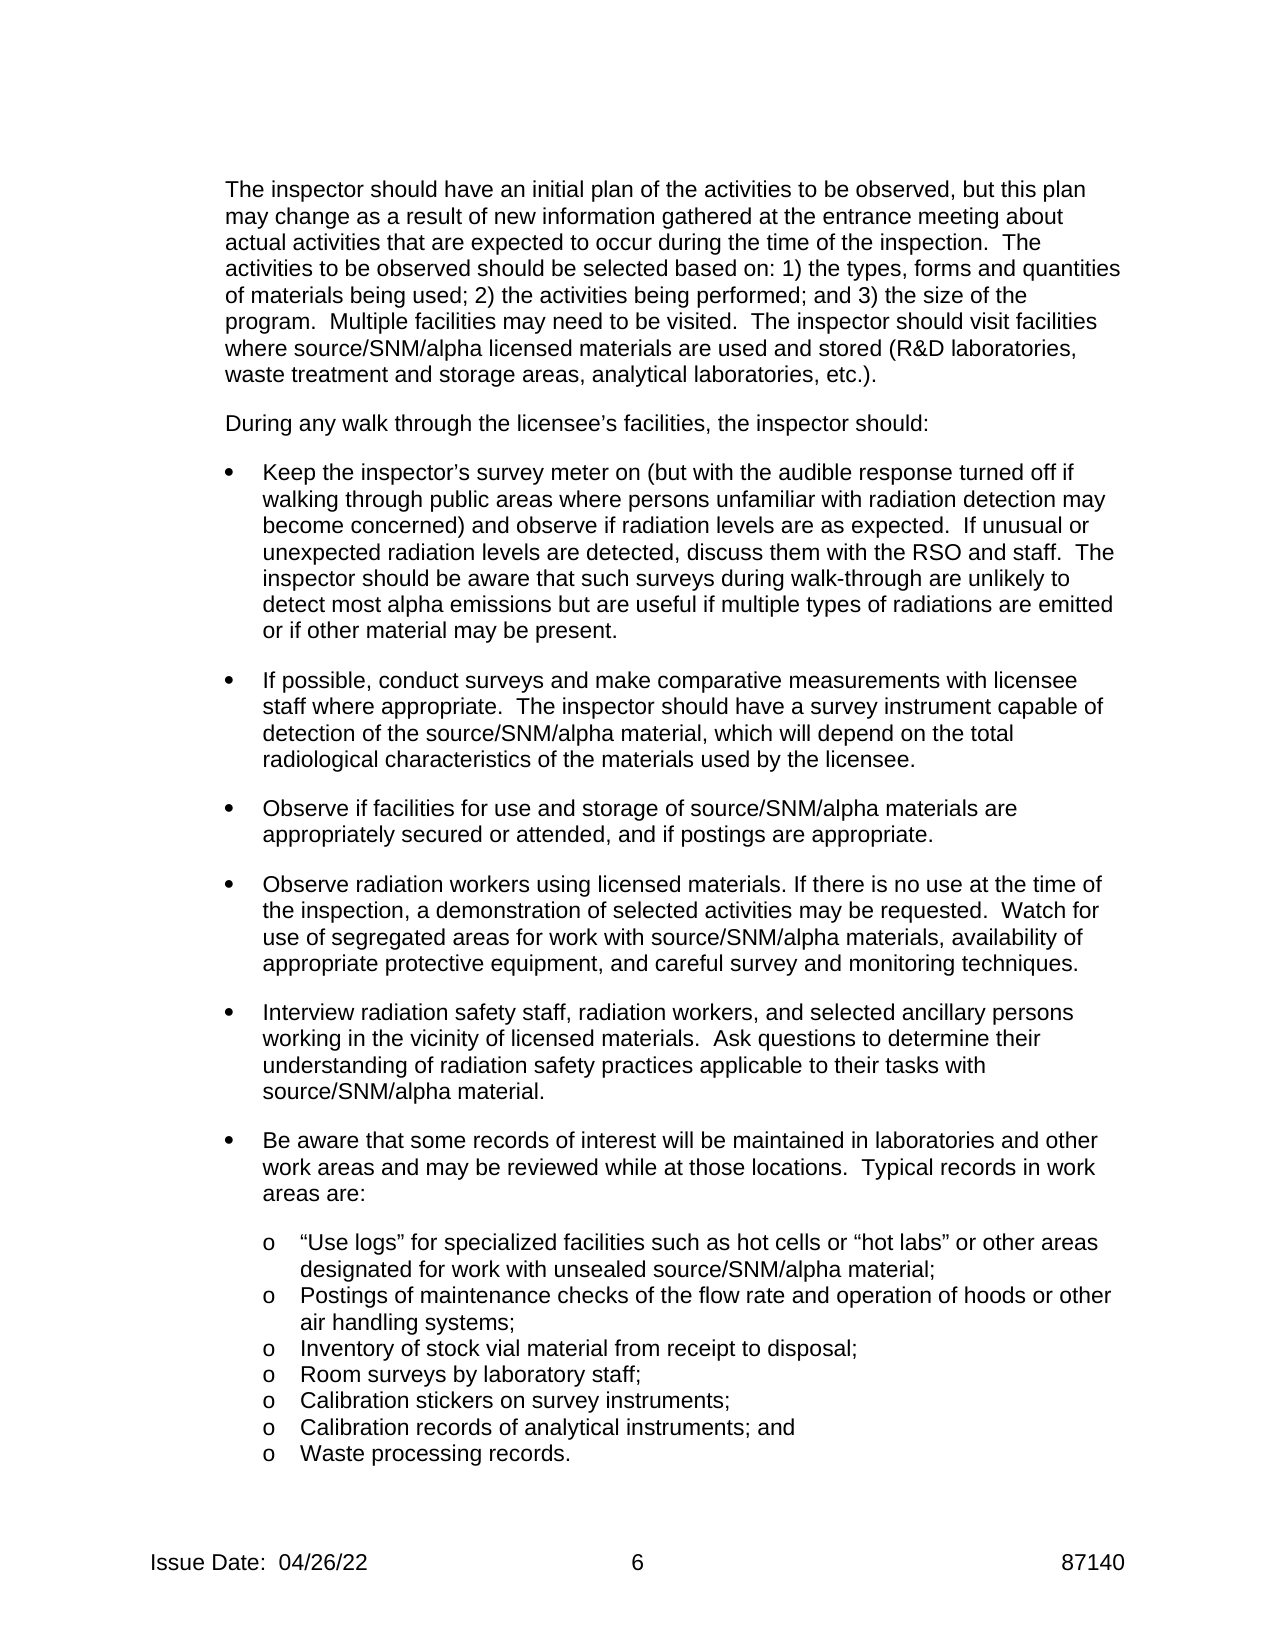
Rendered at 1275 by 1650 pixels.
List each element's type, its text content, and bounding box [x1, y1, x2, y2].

list “Use logs” for specialized facilities such as hot cells or “hot labs” or other areas designated for work with unsealed source/SNM/alpha material; [262, 1229, 1125, 1282]
list Room surveys by laboratory staff; [262, 1361, 1125, 1387]
list Interview radiation safety staff, radiation workers, and selected ancillary persons working in the vicinity of licensed materials. Ask questions to determine their understanding of radiation safety practices applicable to their tasks with source/SNM/alpha material. [225, 999, 1125, 1104]
text During any walk through the licensee’s facilities, the inspector should: [225, 410, 1125, 436]
list Calibration records of analytical instruments; and [262, 1414, 1125, 1440]
list Keep the inspector’s survey meter on (but with the audible response turned off if walking through public areas where persons unfamiliar with radiation detection may become concerned) and observe if radiation levels are as expected. If unusual or unexpected radiation levels are detected, discuss them with the RSO and staff. The inspector should be aware that such surveys during walk-through are unlikely to detect most alpha emissions but are useful if multiple types of radiations are emitted or if other material may be present. [225, 459, 1125, 644]
list If possible, conduct surveys and make comparative measurements with licensee staff where appropriate. The inspector should have a survey instrument capable of detection of the source/SNM/alpha material, which will depend on the total radiological characteristics of the materials used by the licensee. [225, 667, 1125, 772]
list Observe radiation workers using licensed materials. If there is no use at the time of the inspection, a demonstration of selected activities may be requested. Watch for use of segregated areas for work with source/SNM/alpha materials, availability of appropriate protective equipment, and careful survey and monitoring techniques. [225, 871, 1125, 976]
list Be aware that some records of interest will be maintained in laboratories and other work areas and may be reviewed while at those locations. Typical records in work areas are: [225, 1127, 1125, 1206]
list Waste processing records. [262, 1440, 1125, 1467]
list Postings of maintenance checks of the flow rate and operation of hoods or other air handling systems; [262, 1282, 1125, 1335]
list Inventory of stock vial material from receipt to disposal; [262, 1335, 1125, 1361]
list Calibration stickers on survey instruments; [262, 1387, 1125, 1414]
text The inspector should have an initial plan of the activities to be observed, but this plan may change as a result of new information gathered at the entrance meeting about actual activities that are expected to occur during the time of the inspection. The activities to be observed should be selected based on: 1) the types, forms and quantities of materials being used; 2) the activities being performed; and 3) the size of the program. Multiple facilities may need to be visited. The inspector should visit facilities where source/SNM/alpha licensed materials are used and stored (R&D laboratories, waste treatment and storage areas, analytical laboratories, etc.). [225, 176, 1125, 387]
list Observe if facilities for use and storage of source/SNM/alpha materials are appropriately secured or attended, and if postings are appropriate. [225, 795, 1125, 848]
